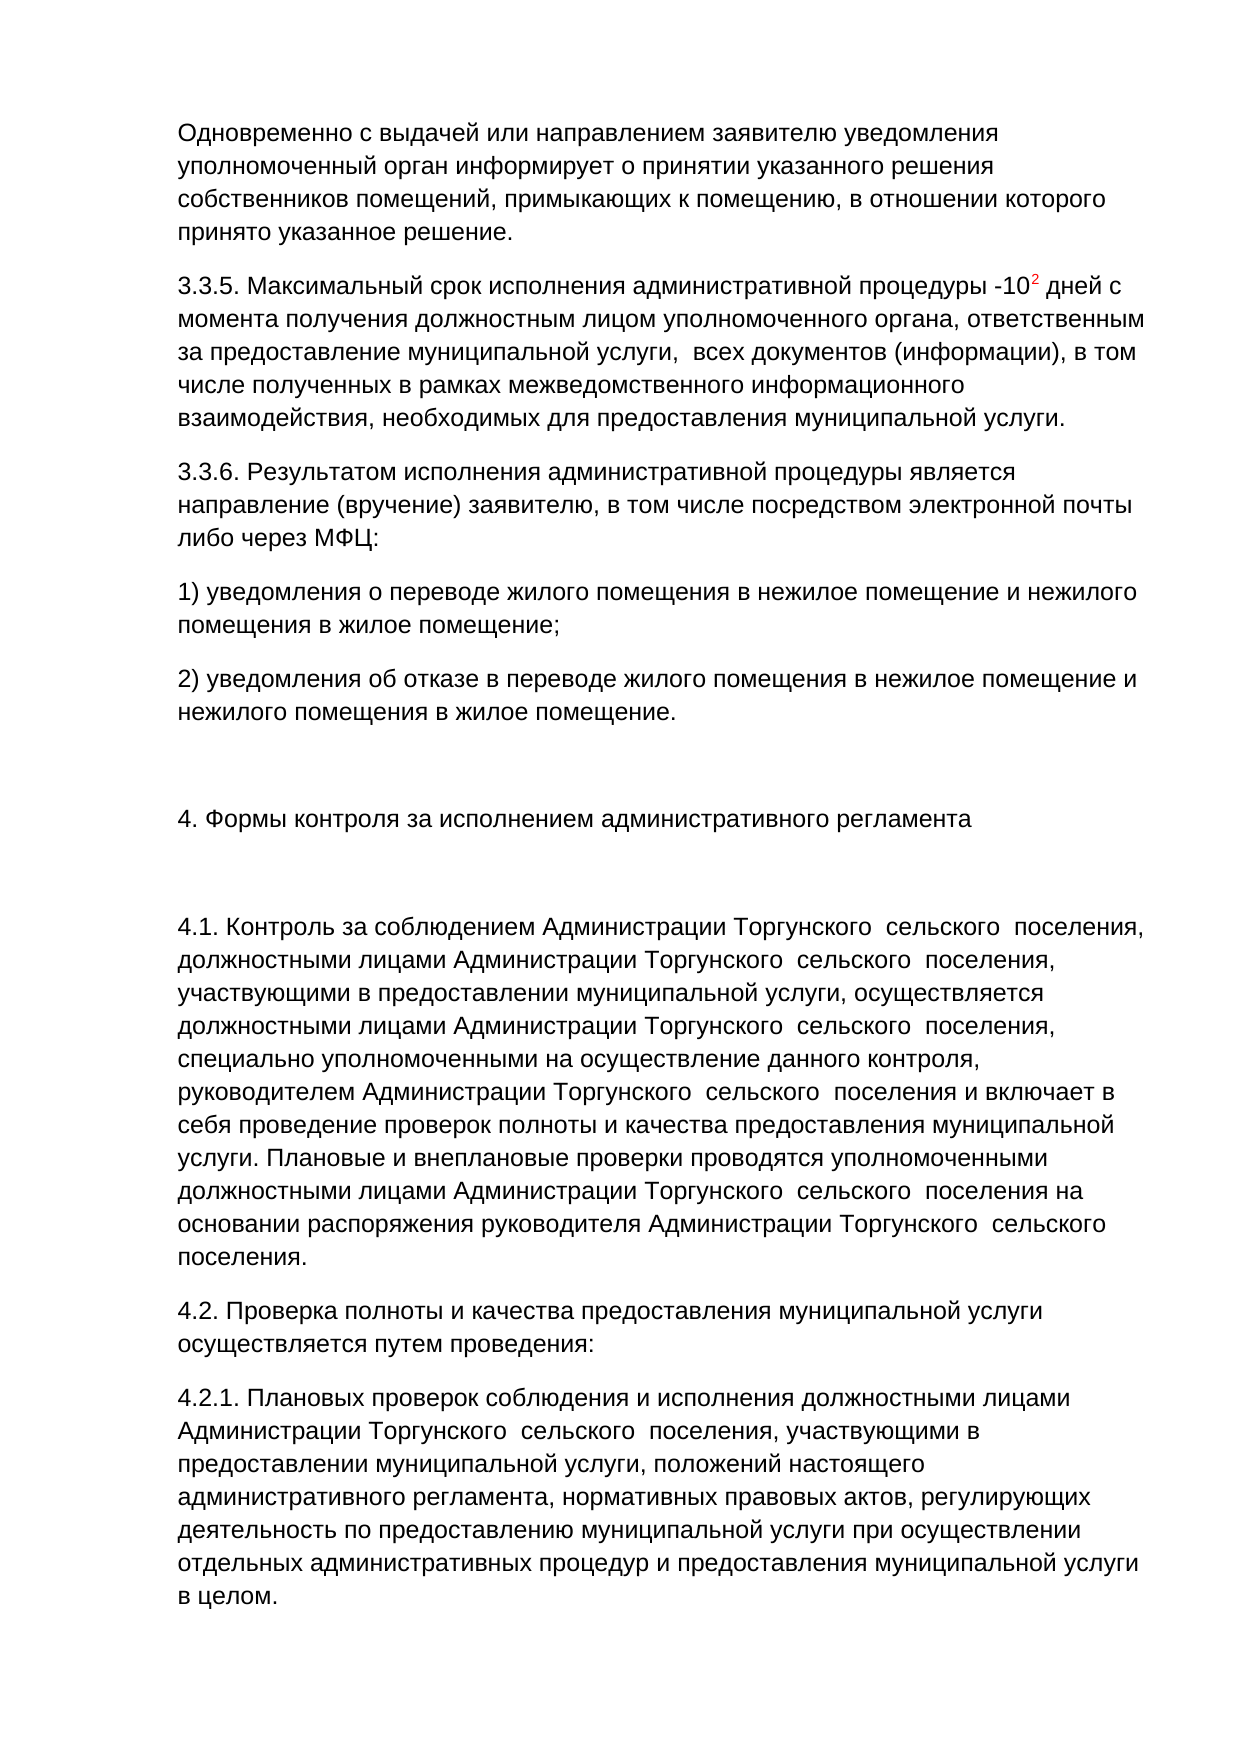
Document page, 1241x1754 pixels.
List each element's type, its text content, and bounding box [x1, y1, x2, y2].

text 4.2. Проверка полноты и качества предоставления муниципальной услуги осуществляется путем проведения: [177, 1296, 1152, 1358]
text 4.2.1. Плановых проверок соблюдения и исполнения должностными лицами Администрации Торгунского сельского поселения, участвующими в предоставлении муниципальной услуги, положений настоящего административного регламента, нормативных правовых актов, регулирующих деятельность по предоставлению муниципальной услуги при осуществлении отдельных административных процедур и предоставления муниципальной услуги в целом. [177, 1383, 1152, 1610]
text 4.1. Контроль за соблюдением Администрации Торгунского сельского поселения, должностными лицами Администрации Торгунского сельского поселения, участвующими в предоставлении муниципальной услуги, осуществляется должностными лицами Администрации Торгунского сельского поселения, специально уполномоченными на осуществление данного контроля, руководителем Администрации Торгунского сельского поселения и включает в себя проведение проверок полноты и качества предоставления муниципальной услуги. Плановые и внеплановые проверки проводятся уполномоченными должностными лицами Администрации Торгунского сельского поселения на основании распоряжения руководителя Администрации Торгунского сельского поселения. [177, 912, 1152, 1271]
text 2) уведомления об отказе в переводе жилого помещения в нежилое помещение и нежилого помещения в жилое помещение. [177, 664, 1152, 726]
text 3.3.5. Максимальный срок исполнения административной процедуры -102 дней с момента получения должностным лицом уполномоченного органа, ответственным за предоставление муниципальной услуги, всех документов (информации), в том числе полученных в рамках межведомственного информационного взаимодействия, необходимых для предоставления муниципальной услуги. [177, 271, 1152, 432]
text Одновременно с выдачей или направлением заявителю уведомления уполномоченный орган информирует о принятии указанного решения собственников помещений, примыкающих к помещению, в отношении которого принято указанное решение. [177, 118, 1152, 246]
text 4. Формы контроля за исполнением административного регламента [177, 804, 1152, 833]
text 1) уведомления о переводе жилого помещения в нежилое помещение и нежилого помещения в жилое помещение; [177, 577, 1152, 639]
text 3.3.6. Результатом исполнения административной процедуры является направление (вручение) заявителю, в том числе посредством электронной почты либо через МФЦ: [177, 457, 1152, 552]
